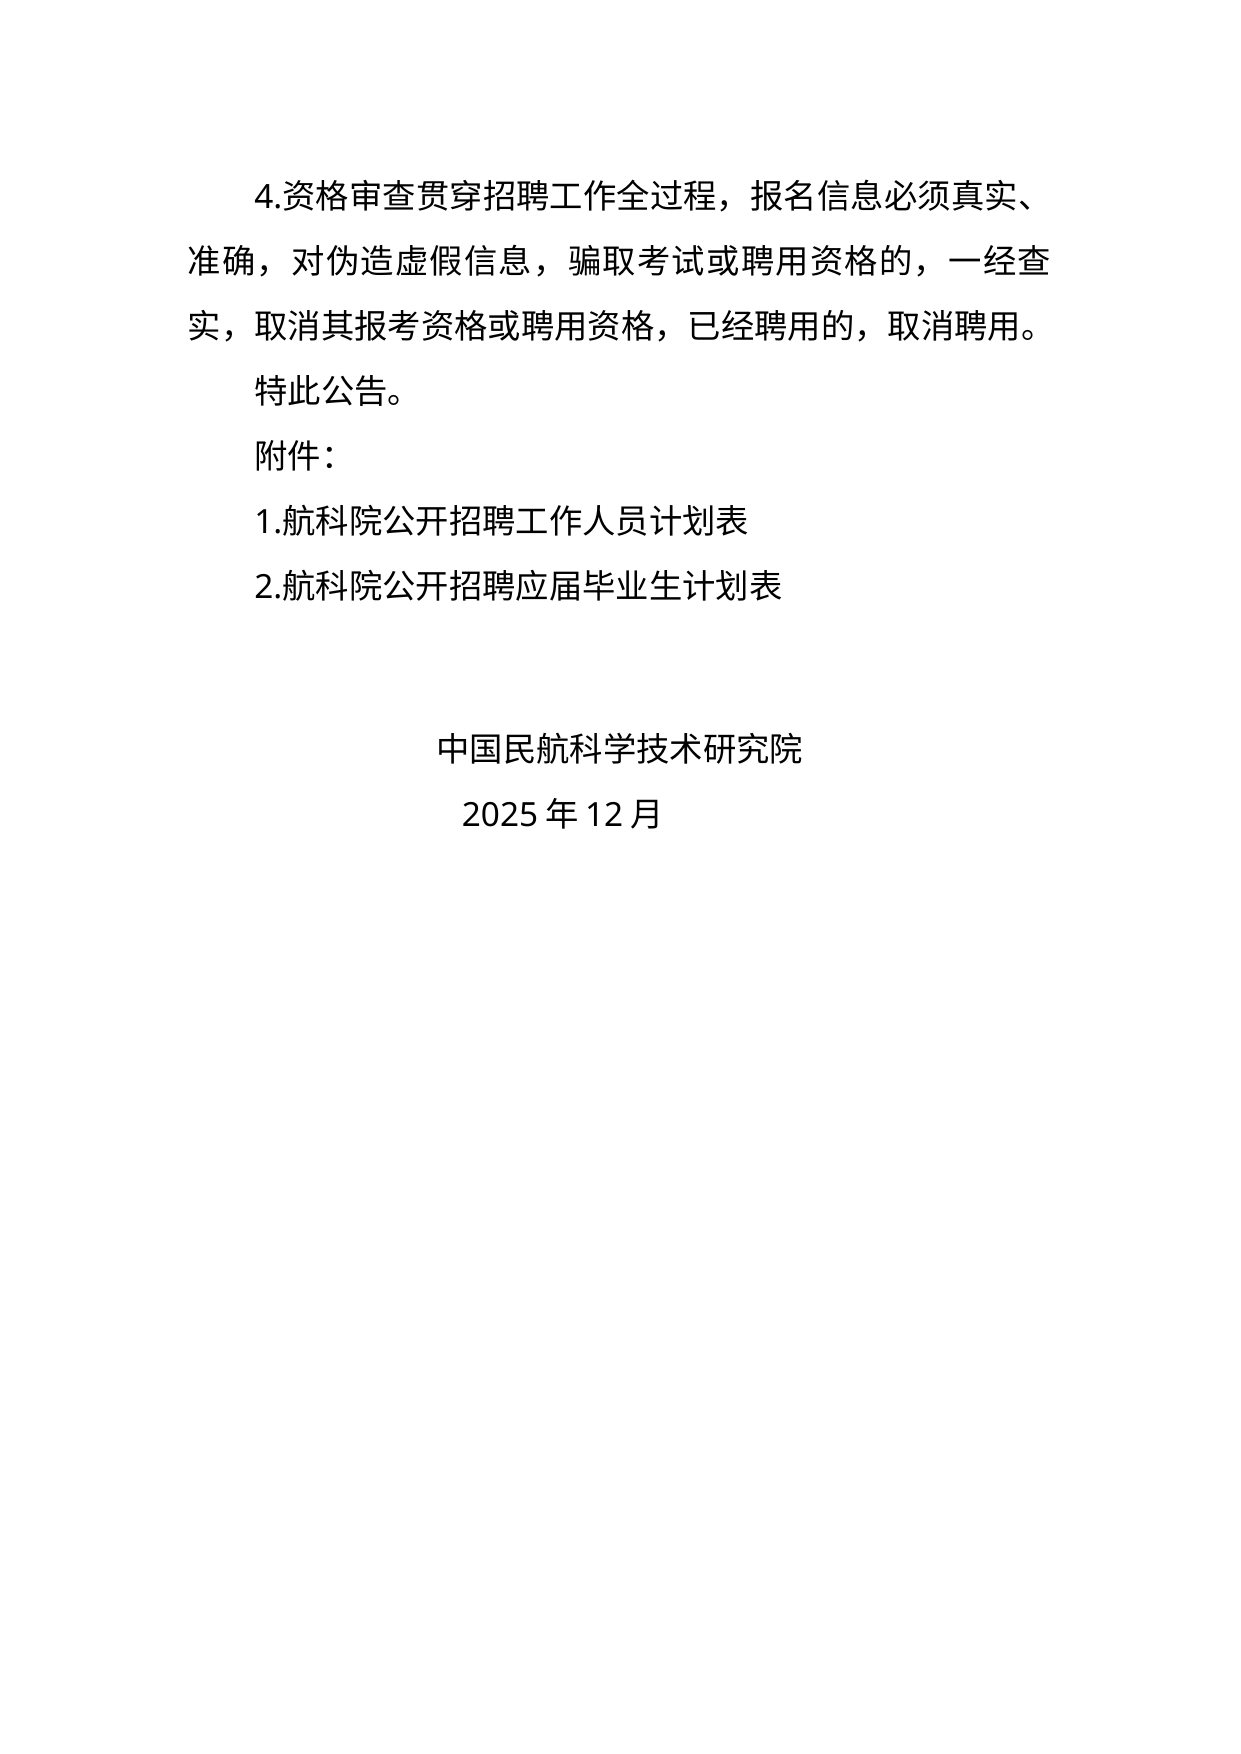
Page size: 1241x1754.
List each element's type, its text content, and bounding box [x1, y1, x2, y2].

text 中国民航科学技术研究院 [187, 714, 1053, 779]
text 1.航科院公开招聘工作人员计划表 [187, 487, 1053, 552]
text 特此公告。 [187, 357, 1053, 422]
text 2025年12月 [187, 779, 1053, 844]
text 附件： [187, 422, 1053, 487]
text 2.航科院公开招聘应届毕业生计划表 [187, 552, 1053, 617]
text 4.资格审查贯穿招聘工作全过程，报名信息必须真实、准确，对伪造虚假信息，骗取考试或聘用资格的，一经查实，取消其报考资格或聘用资格，已经聘用的，取消聘用。 [187, 162, 1053, 357]
